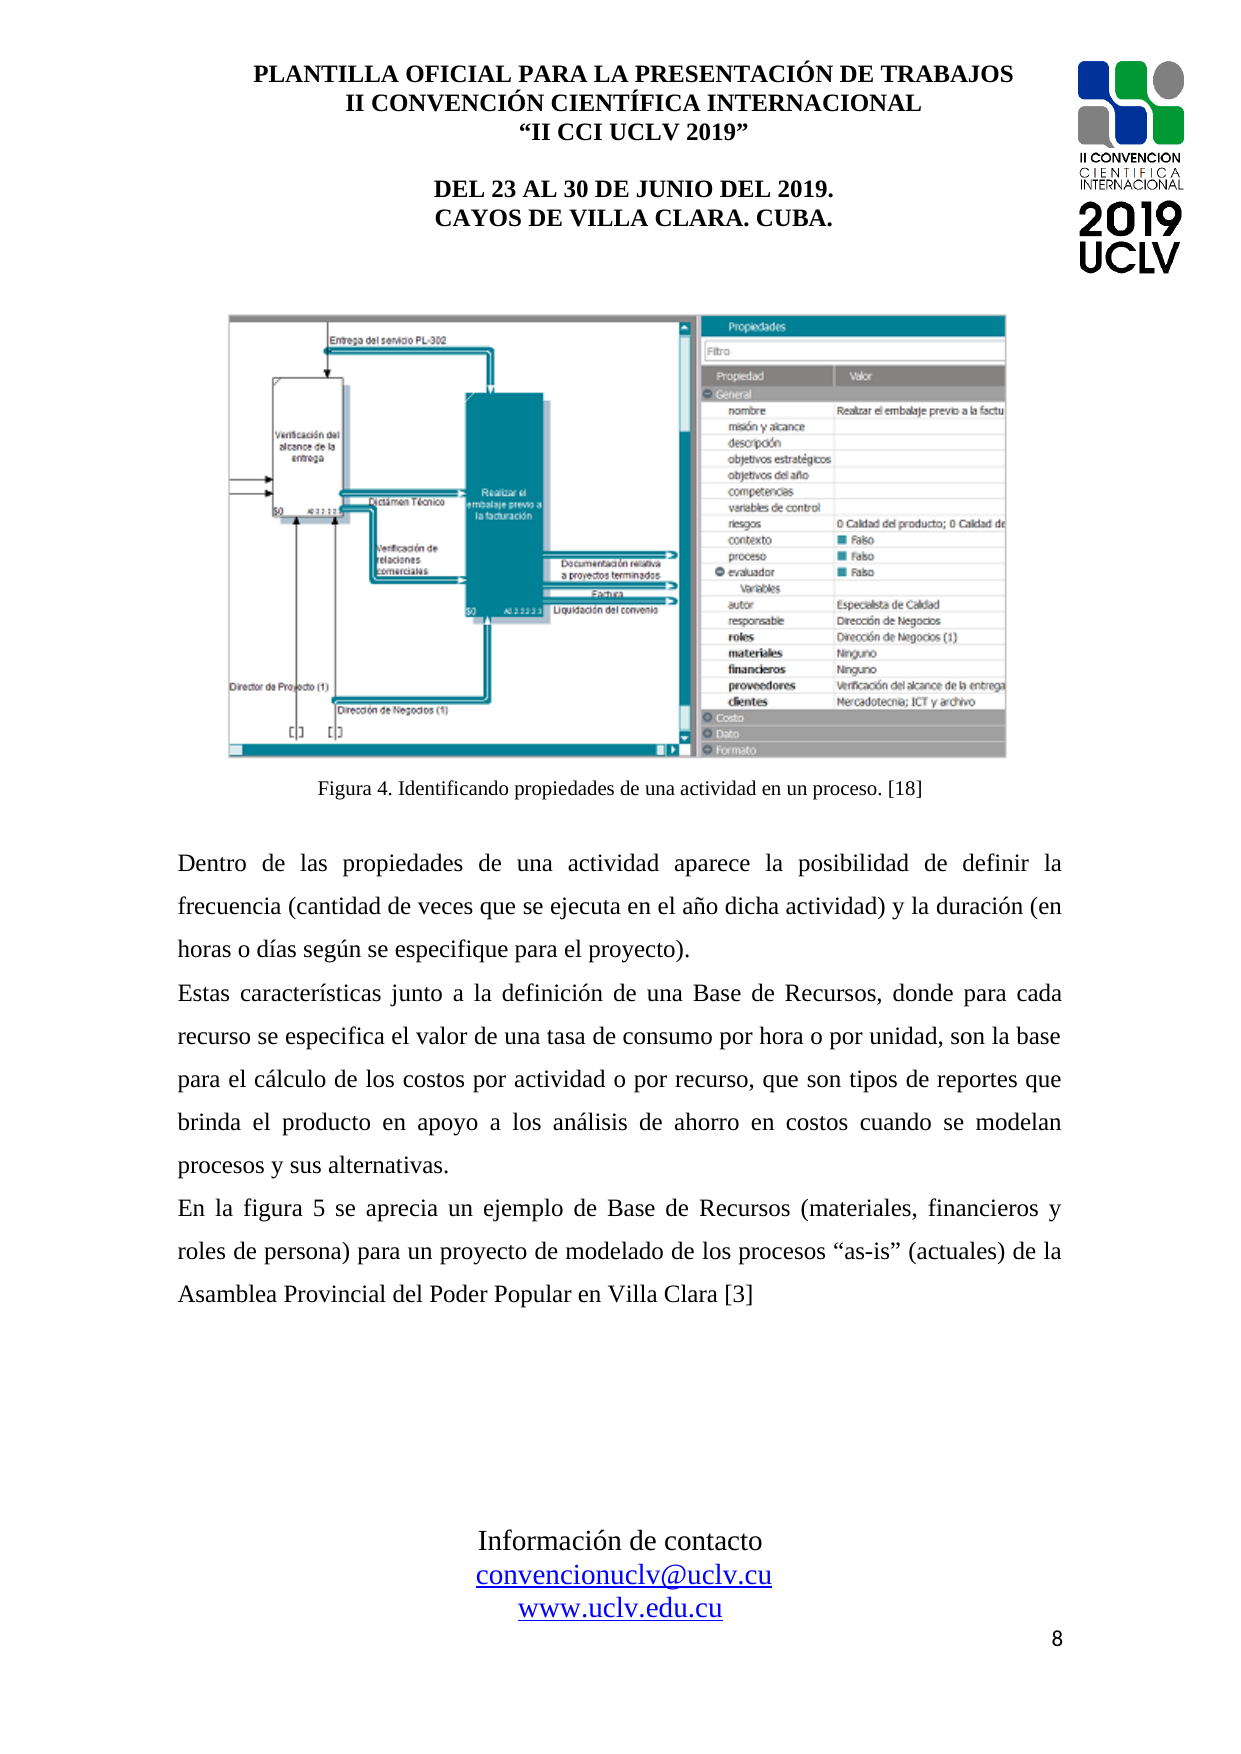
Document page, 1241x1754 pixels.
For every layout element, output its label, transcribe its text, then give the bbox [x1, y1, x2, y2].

text En la figura 5 se aprecia un ejemplo de Base de Recursos (materiales, financieros y roles de persona) para un proyecto de modelado de los procesos “as-is” (actuales) de la Asamblea Provincial del Poder Popular en Villa Clara [3] [177, 1193, 1063, 1308]
text Dentro de las propiedades de una actividad aparece la posibilidad de definir la frecuencia (cantidad de veces que se ejecuta en el año dicha actividad) y la duración (en horas o días según se especifique para el proyecto). [177, 848, 1063, 963]
text Figura 4. Identificando propiedades de una actividad en un proceso. [18] [177, 776, 1063, 800]
picture [217, 310, 1024, 763]
picture [1072, 59, 1193, 283]
text Estas características junto a la definición de una Base de Recursos, donde para cada recurso se especifica el valor de una tasa de consumo por hora o por unidad, son la base para el cálculo de los costos por actividad o por recurso, que son tipos de reportes que brinda el producto en apoyo a los análisis de ahorro en costos cuando se modelan procesos y sus alternativas. [177, 978, 1063, 1179]
